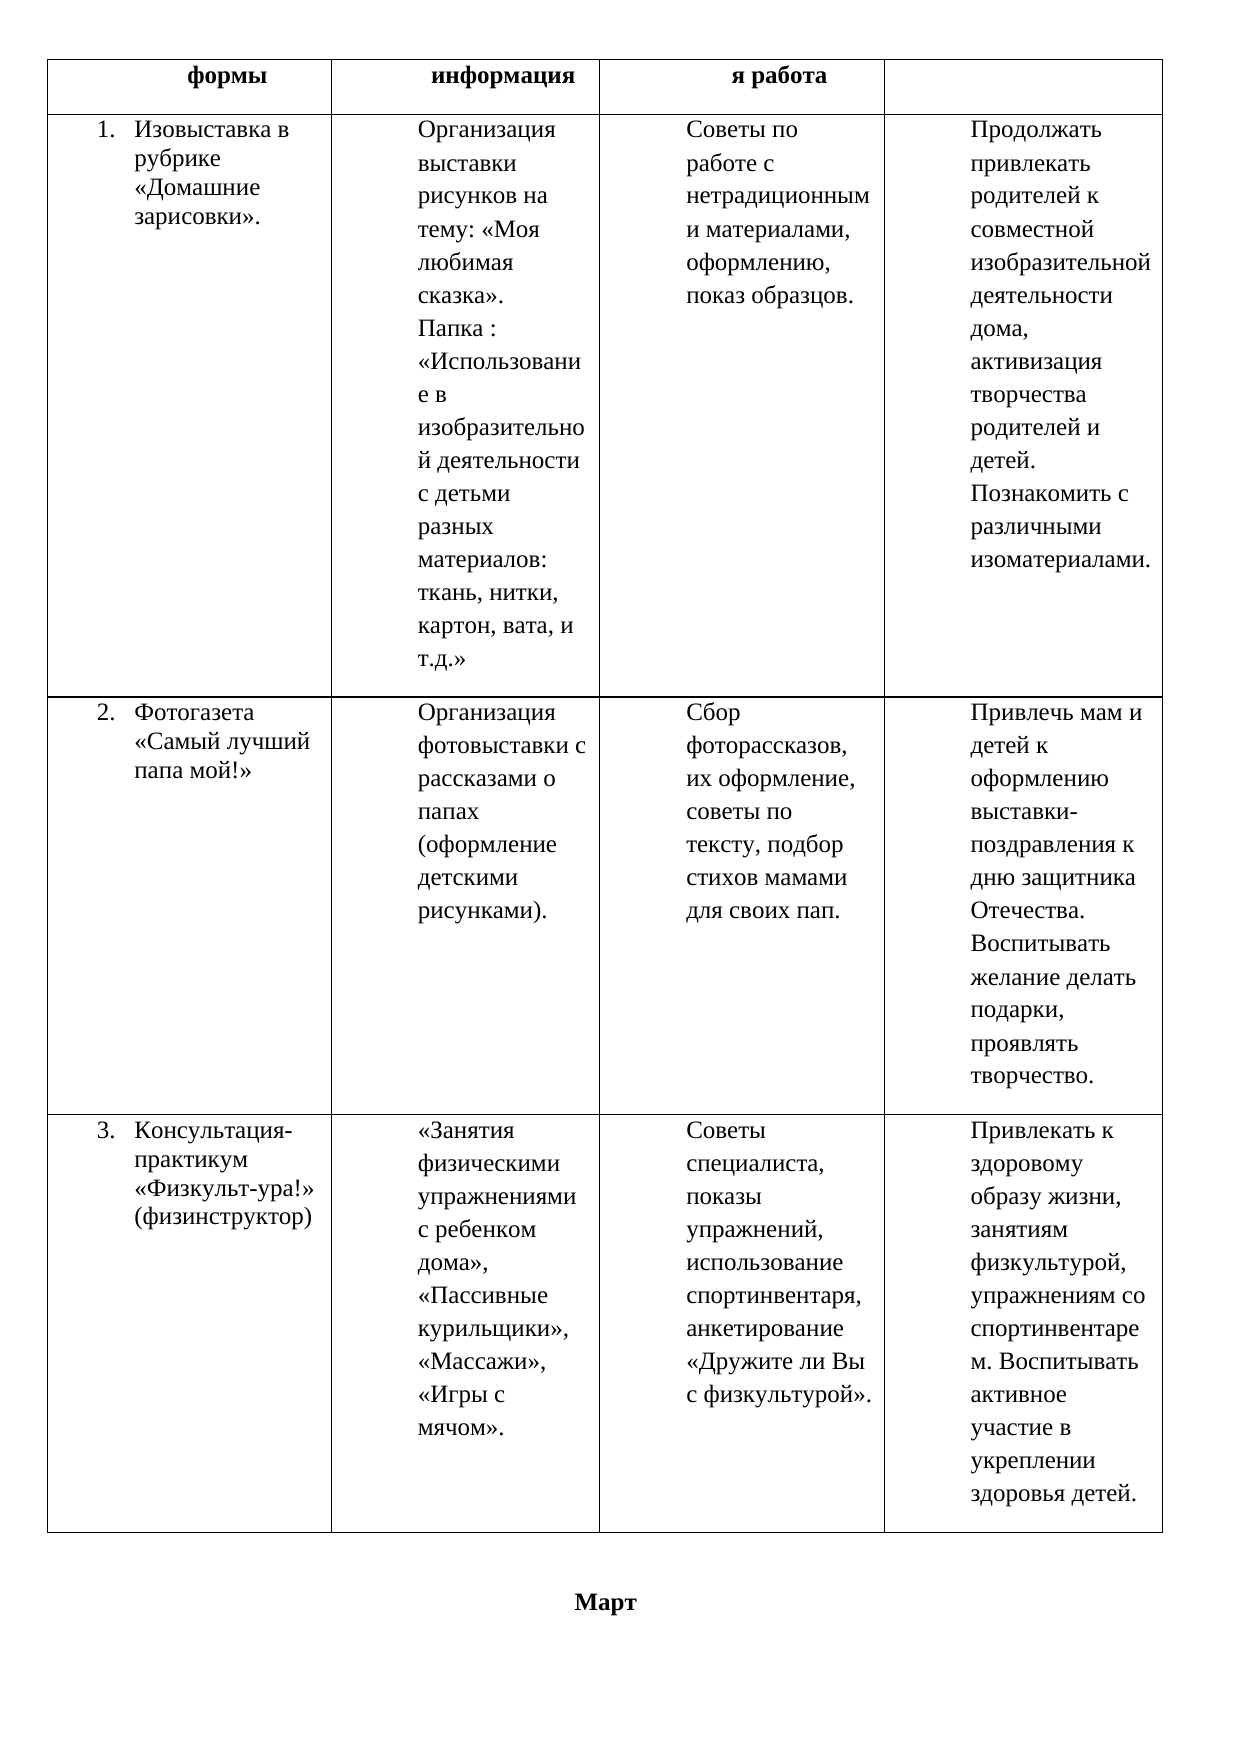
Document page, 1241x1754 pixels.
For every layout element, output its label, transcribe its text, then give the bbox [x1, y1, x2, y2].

table_cell Фотогазета «Самый лучший папа мой!» [48, 698, 331, 1114]
table_header Активные формы [48, 60, 331, 113]
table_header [332, 60, 599, 113]
text Март [59, 1587, 1152, 1615]
table_cell Советы специалиста, показы упражнений, использование спортинвентаря, анкетирование «Дружите ли Вы с физкультурой». [600, 1115, 884, 1532]
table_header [600, 60, 884, 113]
table_cell Организация выставки рисунков на тему: «Моя любимая сказка». Папка : «Использование в изобразительной деятельности с детьми разных материалов: ткань, нитки, картон, вата, и т.д.» [332, 115, 599, 696]
table_header Цель [885, 60, 1162, 113]
table_cell Организация фотовыставки с рассказами о папах (оформление детскими рисунками). [332, 698, 599, 1114]
table_cell Привлекать к здоровому образу жизни, занятиям физкультурой, упражнениям со спортинвентарем. Воспитывать активное участие в укреплении здоровья детей. [885, 1115, 1162, 1532]
table_cell Изовыставка в рубрике «Домашние зарисовки». [48, 115, 331, 696]
table_cell Советы по работе с нетрадиционными материалами, оформлению, показ образцов. [600, 115, 884, 696]
table_cell Привлечь мам и детей к оформлению выставки-поздравления к дню защитника Отечества. Воспитывать желание делать подарки, проявлять творчество. [885, 698, 1162, 1114]
table_cell «Занятия физическими упражнениями с ребенком дома», «Пассивные курильщики», «Массажи», «Игры с мячом». [332, 1115, 599, 1532]
table_cell Сбор фоторассказов, их оформление, советы по тексту, подбор стихов мамами для своих пап. [600, 698, 884, 1114]
table_cell Консультация-практикум «Физкульт-ура!» (физинструктор) [48, 1115, 331, 1532]
table_cell Продолжать привлекать родителей к совместной изобразительной деятельности дома, активизация творчества родителей и детей. Познакомить с различными изоматериалами. [885, 115, 1162, 696]
